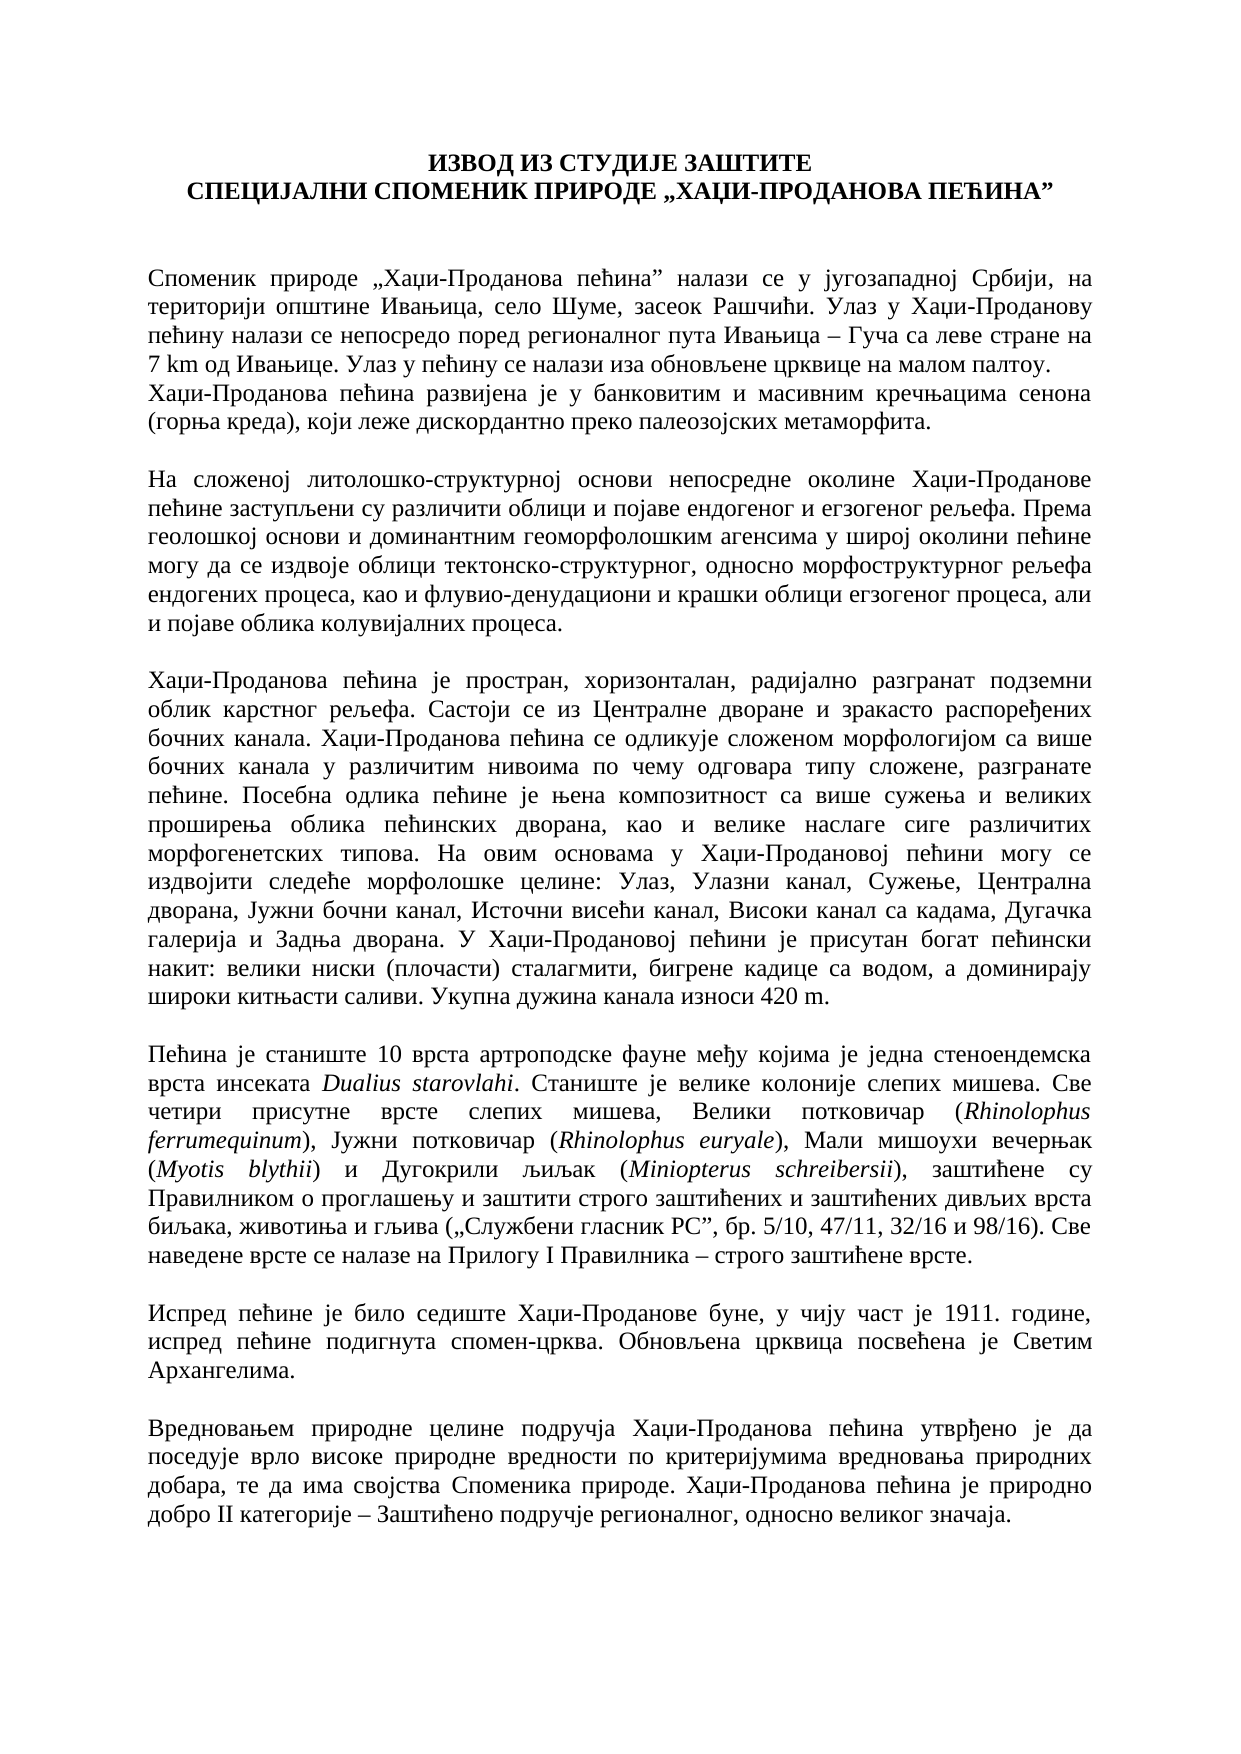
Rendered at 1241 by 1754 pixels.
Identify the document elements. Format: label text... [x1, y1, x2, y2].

text Испред пећине је било седиште Хаџи-Проданове буне, у чију част је 1911. године, испред пећине подигнута спомен-црква. Oбновљена црквица посвећена je Светим Архангелима. [148, 1298, 1093, 1384]
text Пећина је станиште 10 врста артроподске фауне међу којима је једна стеноендемска врста инсеката Dualius starovlаhi. Станиште је велике колоније слепих мишева. Све четири присутне врсте слепих мишева, Велики потковичар (Rhinolophus ferrumequinum), Јужни потковичар (Rhinolophus euryale), Мали мишоухи вечерњак (Myotis blythii) и Дугокрили љиљак (Miniopterus schreibersii), заштићене су Правилником о проглашењу и заштити строго заштићених и заштићених дивљих врста биљака, животиња и гљива („Службени гласник РСˮ, бр. 5/10, 47/11, 32/16 и 98/16). Све наведене врсте се налазе на Прилогу I Правилника – строго заштићене врсте. [148, 1039, 1093, 1269]
text На сложеној литолошко-структурној основи непосредне околине Хаџи-Проданове пећине заступљени су различити облици и појаве ендогеног и егзогеног рељефа. Према геолошкој основи и доминантним геоморфолошким агенсима у широј околини пећине могу да се издвоје облици тектонско-структурног, односно морфоструктурног рељефа ендогених процеса, као и флувио-денудациони и крашки облици егзогеног процеса, али и појаве облика колувијалних процеса. [148, 464, 1093, 636]
text Хаџи-Проданова пећина је простран, хоризонталан, радијално разгранат подземни облик карстног рељефа. Састоји се из Централне дворане и зракасто распоређених бочних канала. Хаџи-Проданова пећина се одликује сложеном морфологијом са више бочних канала у различитим нивоима по чему одговара типу сложене, разгранате пећине. Посебна одлика пећине је њена композитност са више сужења и великих проширења облика пећинских дворана, као и велике наслаге сиге различитих морфогенетских типова. На овим основама у Хаџи-Продановој пећини могу се издвојити следеће морфолошке целине: Улаз, Улазни канал, Сужење, Централна дворана, Јужни бочни канал, Источни висећи канал, Високи канал са кадама, Дугачка галерија и Задња дворана. У Хаџи-Продановој пећини је присутан богат пећински накит: велики ниски (плочасти) сталагмити, бигрене кадице са водом, а доминирају широки китњасти саливи. Укупна дужина канала износи 420 m. [148, 665, 1093, 1010]
text Вредновањем природне целине подручја Хаџи-Проданова пећина утврђено је да поседује врло високе природне вредности по критеријумима вредновања природних добара, те да има својства Споменикa природе. Хаџи-Проданова пећина је природно добро II категорије – Заштићено подручје регионалног, односно великог значаја. [148, 1413, 1093, 1528]
text ИЗВОД ИЗ СТУДИЈЕ ЗАШТИТЕ [148, 148, 1093, 176]
text Споменик природе „Хаџи-Проданова пећинаˮ налази се у југозападној Србији, на територији општине Ивањица, село Шуме, засеок Рашчићи. Улаз у Хаџи-Проданову пећину налази се непосредо поред регионалног пута Ивањица – Гуча са леве стране на 7 km од Ивањице. Улаз у пећину се налази иза обновљене црквице на малом палтоу. [148, 263, 1093, 378]
text Хаџи-Проданова пећина развијена је у банковитим и масивним кречњацима сенона (горња креда), који леже дискордантно преко палеозојских метаморфита. [148, 378, 1093, 435]
text СПЕЦИЈАЛНИ СПОМЕНИК ПРИРОДЕ „ХАЏИ-ПРОДАНОВА ПЕЋИНАˮ [148, 176, 1093, 205]
